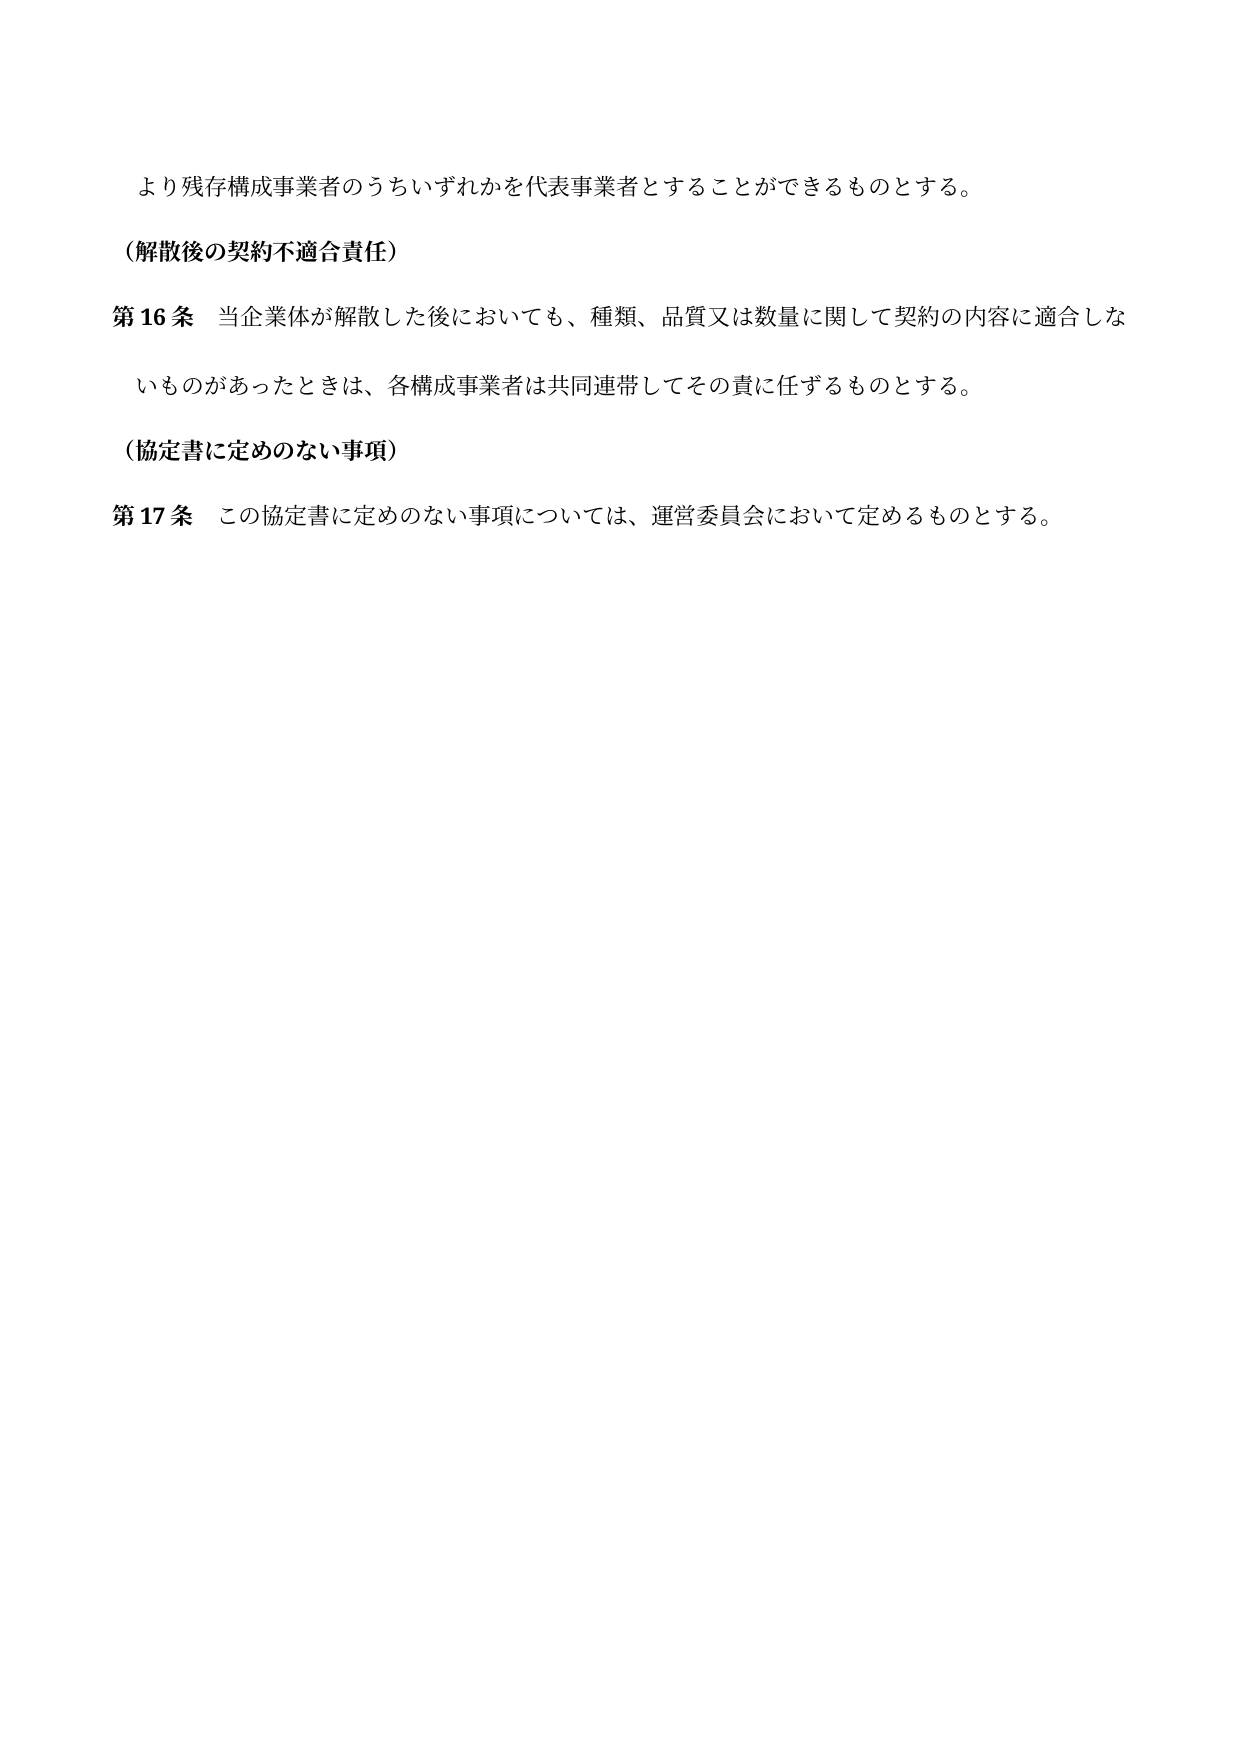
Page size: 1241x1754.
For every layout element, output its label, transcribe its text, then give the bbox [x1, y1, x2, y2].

text 第16条 当企業体が解散した後においても、種類、品質又は数量に関して契約の内容に適合しないものがあったときは、各構成事業者は共同連帯してその責に任ずるものとする。 [112, 286, 1128, 415]
text （協定書に定めのない事項） [112, 420, 1128, 480]
text （解散後の契約不適合責任） [112, 220, 1128, 281]
text 第17条 この協定書に定めのない事項については、運営委員会において定めるものとする。 [112, 485, 1128, 614]
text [112, 155, 1128, 216]
